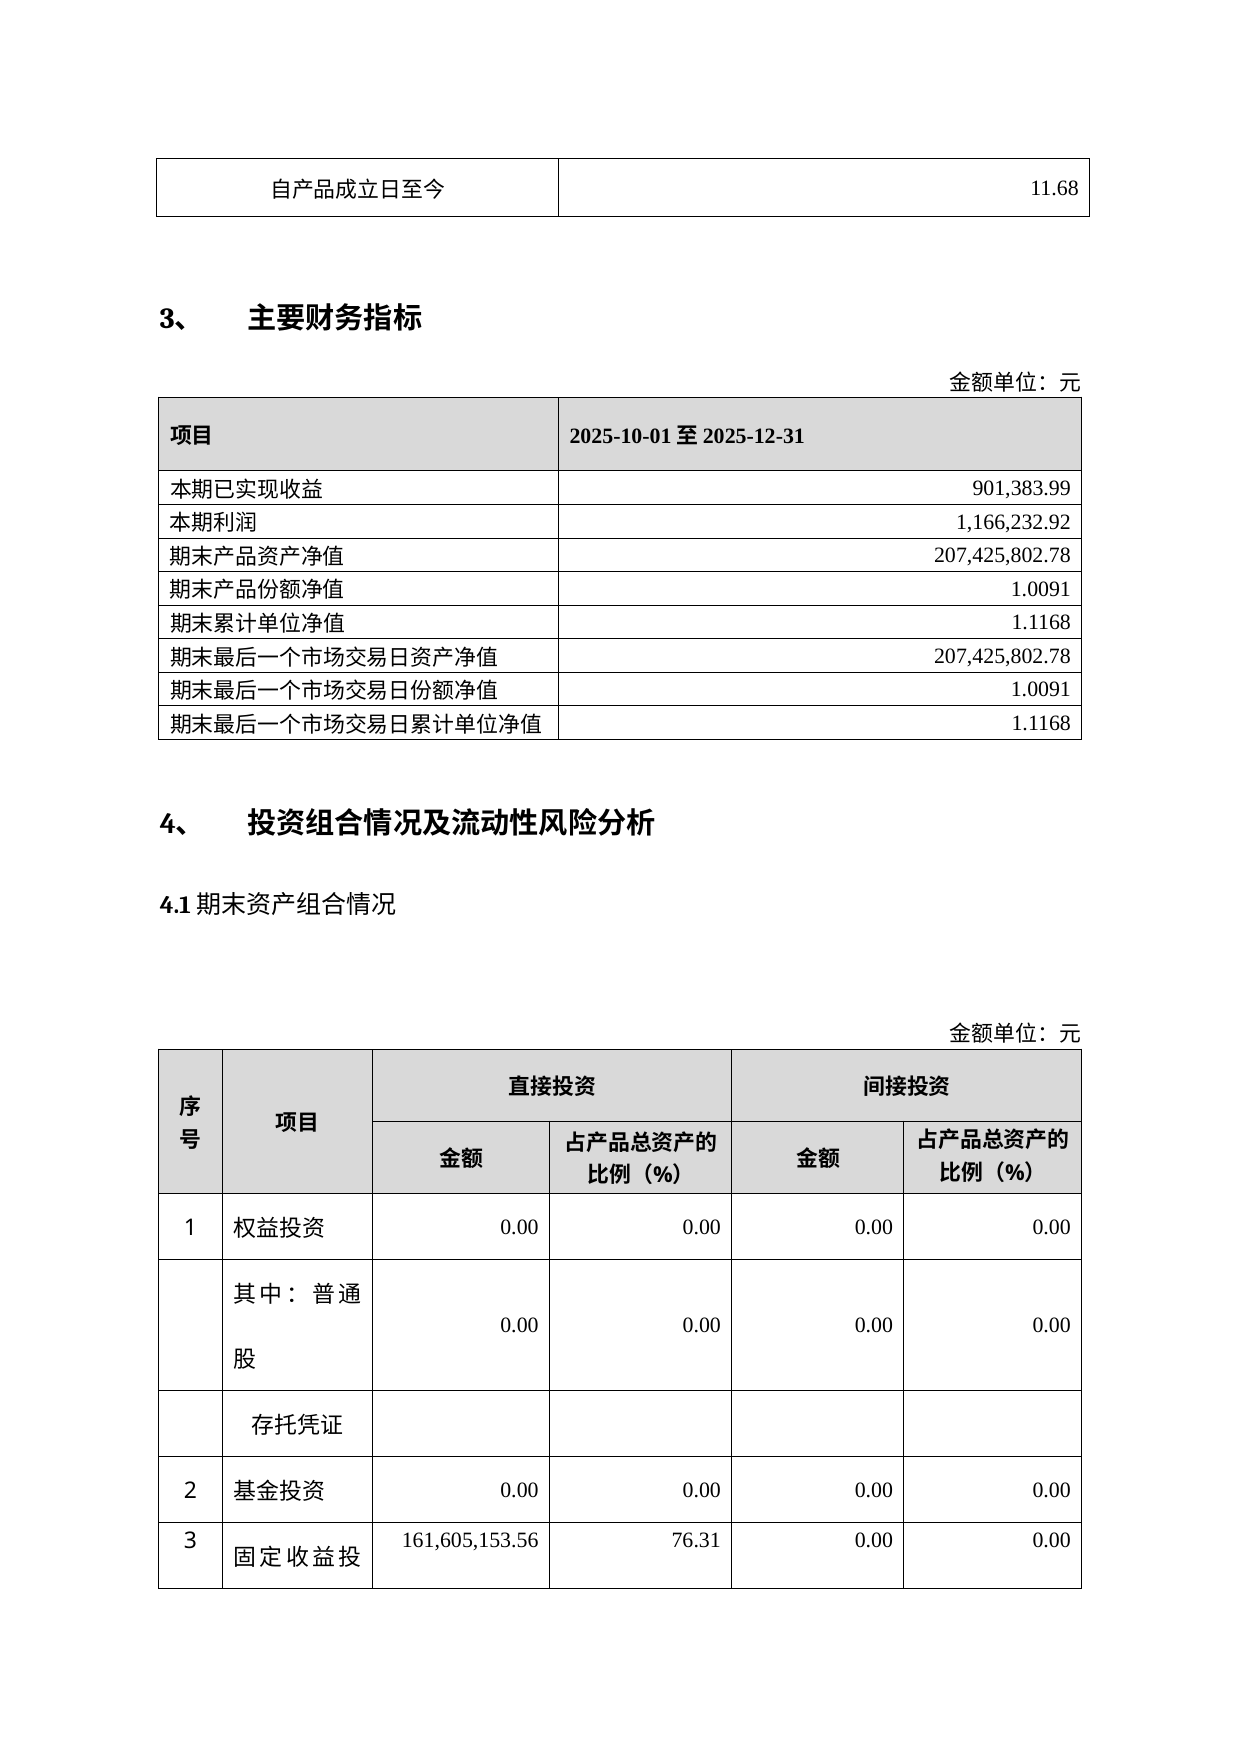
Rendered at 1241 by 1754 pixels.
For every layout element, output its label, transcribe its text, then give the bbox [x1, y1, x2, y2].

table_cell 0.00 [732, 1260, 903, 1390]
table_cell 0.00 [373, 1457, 549, 1522]
table_cell 207,425,802.78 [559, 639, 1081, 672]
table_cell [373, 1391, 549, 1456]
table_cell 0.00 [904, 1523, 1081, 1588]
table_cell 自产品成立日至今 [157, 159, 558, 216]
table_cell 金额 [373, 1122, 549, 1193]
table_cell 期末产品份额净值 [159, 572, 558, 604]
table_cell 0.00 [732, 1457, 903, 1522]
table_cell 0.00 [732, 1194, 903, 1259]
table_cell 11.68 [559, 159, 1089, 216]
table_cell [159, 1260, 222, 1390]
table_header 直接投资 [373, 1050, 731, 1121]
table_header 项目 [223, 1050, 372, 1193]
table_cell 期末最后一个市场交易日资产净值 [159, 639, 558, 672]
table_cell 基金投资 [223, 1457, 372, 1522]
table_cell 期末最后一个市场交易日累计单位净值 [159, 706, 558, 739]
table_cell [904, 1391, 1081, 1456]
table_cell 0.00 [373, 1260, 549, 1390]
table_cell 占产品总资产的比例（%） [904, 1122, 1081, 1193]
title 主要财务指标 [159, 283, 1081, 348]
table_cell 其中：普通股 [223, 1260, 372, 1390]
title 投资组合情况及流动性风险分析 [159, 788, 1081, 853]
table_cell 0.00 [550, 1194, 731, 1259]
table_cell 期末产品资产净值 [159, 539, 558, 571]
table_header 2025-10-01至 2025-12-31 [559, 398, 1081, 470]
table_cell 权益投资 [223, 1194, 372, 1259]
table_cell 161,605,153.56 [373, 1523, 549, 1588]
table_header 序号 [159, 1050, 222, 1193]
table_cell 76.31 [550, 1523, 731, 1588]
table_cell 金额 [732, 1122, 903, 1193]
table_cell [550, 1391, 731, 1456]
table_cell 本期已实现收益 [159, 471, 558, 504]
table_cell 0.00 [904, 1194, 1081, 1259]
table_header 项目 [159, 398, 558, 470]
table_cell 207,425,802.78 [559, 539, 1081, 571]
table_cell 1.1168 [559, 706, 1081, 739]
table_header 间接投资 [732, 1050, 1081, 1121]
table_cell 3 [159, 1523, 222, 1588]
table_cell 期末最后一个市场交易日份额净值 [159, 673, 558, 705]
table_cell 本期利润 [159, 505, 558, 537]
table_cell 0.00 [904, 1260, 1081, 1390]
table_cell 1,166,232.92 [559, 505, 1081, 537]
table_cell 0.00 [904, 1457, 1081, 1522]
table_cell 901,383.99 [559, 471, 1081, 504]
table_cell 0.00 [373, 1194, 549, 1259]
table_cell 0.00 [550, 1260, 731, 1390]
table_cell 占产品总资产的比例（%） [550, 1122, 731, 1193]
table_cell [732, 1391, 903, 1456]
table_cell 期末累计单位净值 [159, 606, 558, 638]
table_cell 1.0091 [559, 572, 1081, 604]
table_cell [159, 1391, 222, 1456]
table_cell 2 [159, 1457, 222, 1522]
table_cell 存托凭证 [223, 1391, 372, 1456]
text 金额单位：元 [159, 364, 1081, 397]
table_cell 0.00 [732, 1523, 903, 1588]
table_cell 0.00 [550, 1457, 731, 1522]
table_cell 1 [159, 1194, 222, 1259]
title 期末资产组合情况 [159, 870, 1081, 935]
text 金额单位：元 [159, 1016, 1081, 1048]
table_cell 1.0091 [559, 673, 1081, 705]
table_cell 1.1168 [559, 606, 1081, 638]
table_cell 固定收益投资 [223, 1523, 372, 1588]
